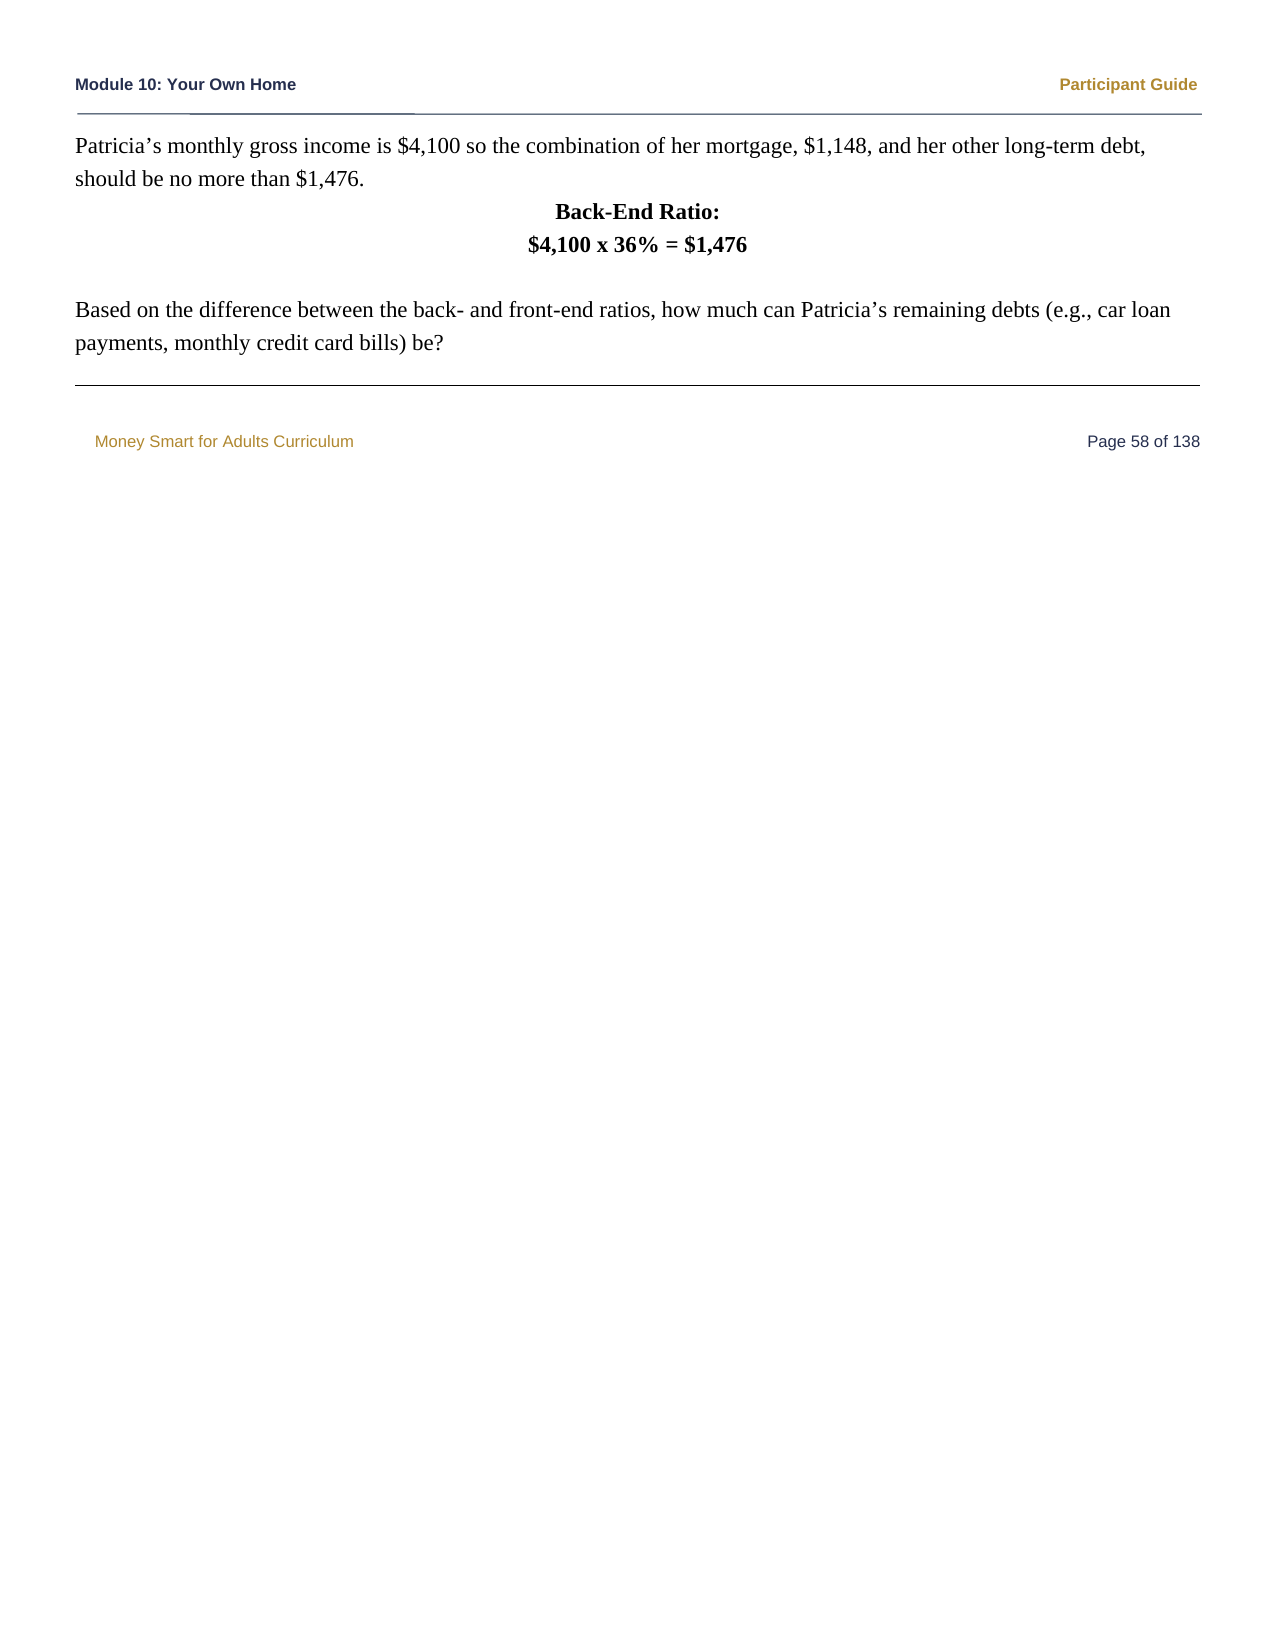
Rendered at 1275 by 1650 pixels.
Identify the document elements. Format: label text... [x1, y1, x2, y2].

text Based on the difference between the back- and front-end ratios, how much can Patricia’s remaining debts (e.g., car loan payments, monthly credit card bills) be? [75, 296, 1200, 356]
text $4,100 x 36% = $1,476 [75, 231, 1200, 257]
text Back-End Ratio: [75, 198, 1200, 224]
text Patricia’s monthly gross income is $4,100 so the combination of her mortgage, $1,148, and her other long-term debt, should be no more than $1,476. [75, 132, 1200, 191]
picture [75, 0, 1201, 257]
